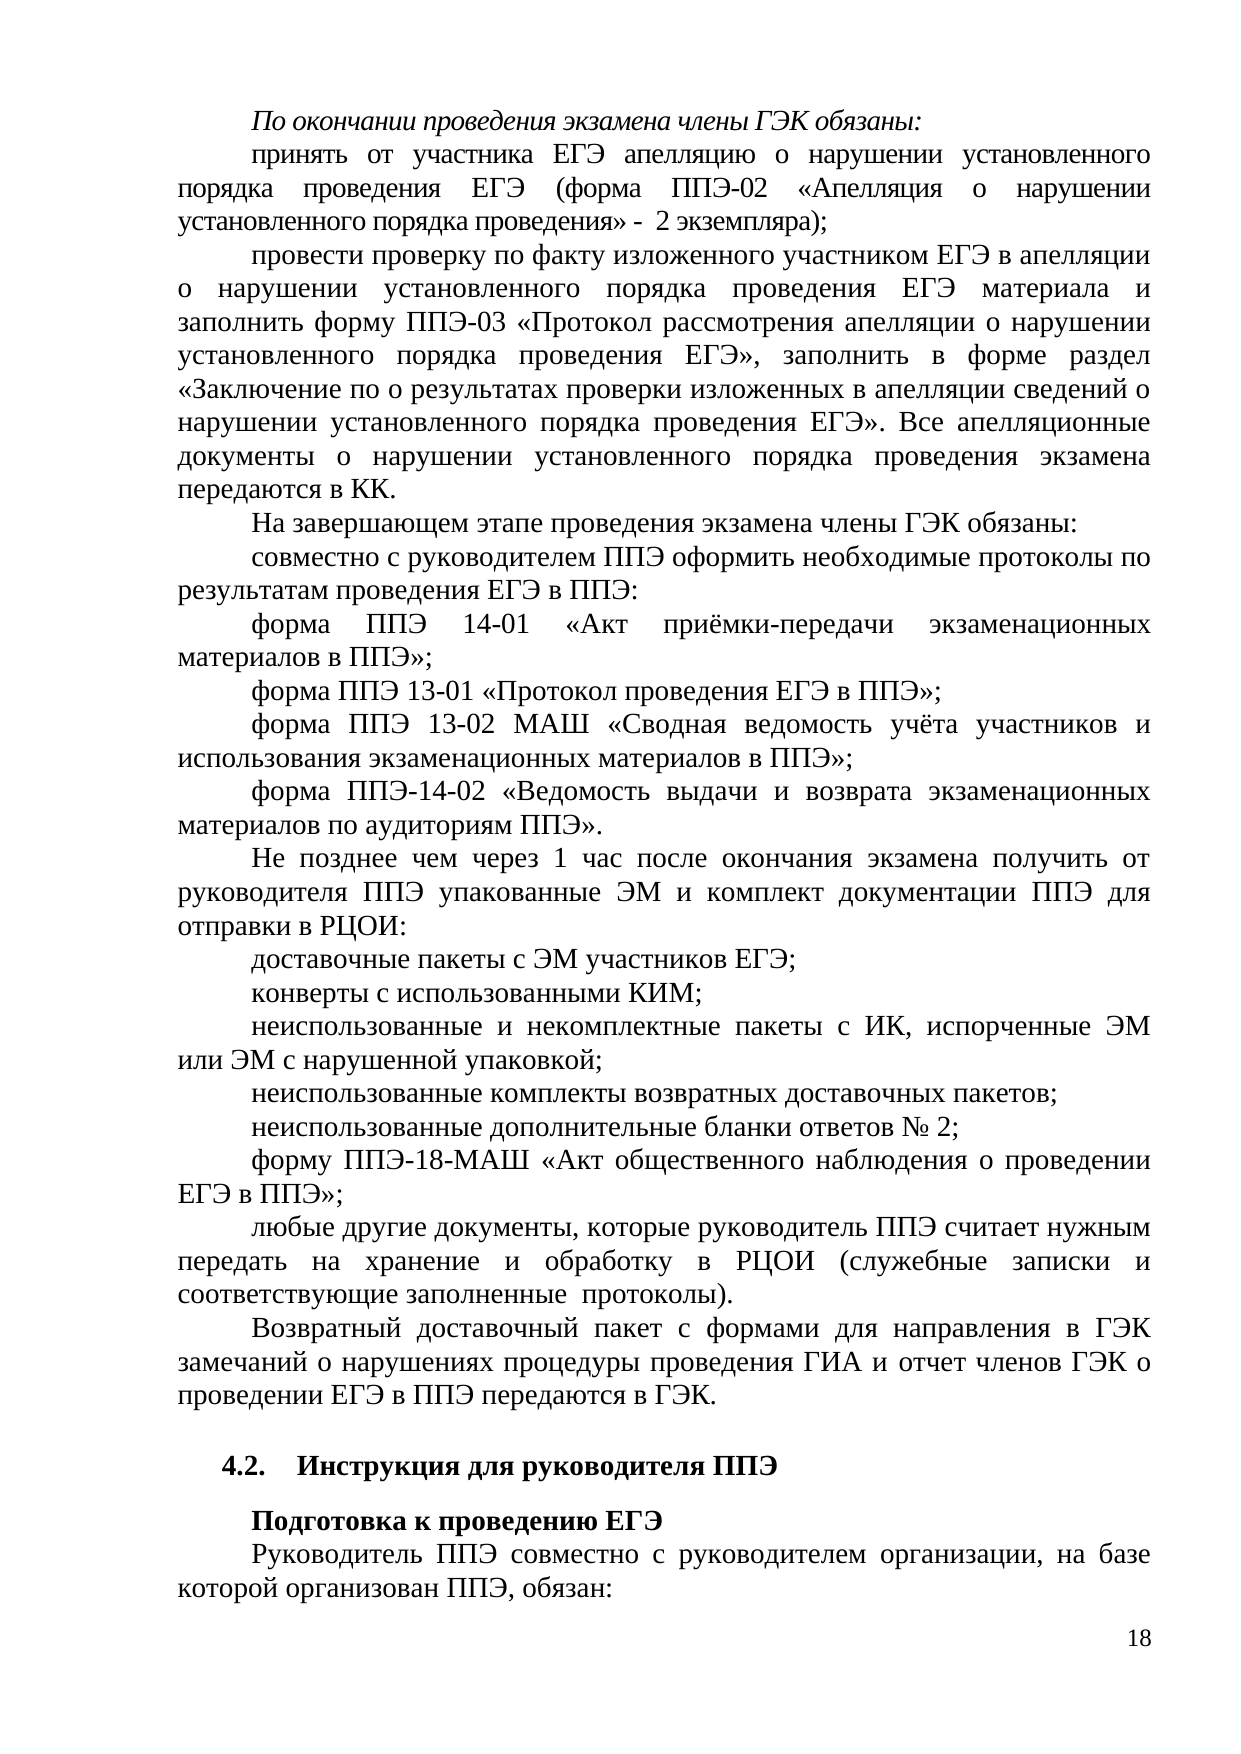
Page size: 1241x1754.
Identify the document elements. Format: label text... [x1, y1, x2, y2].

text неиспользованные комплекты возвратных доставочных пакетов; [177, 1075, 1152, 1109]
text форма ППЭ 13-02 МАШ «Сводная ведомость учёта участников и использования экзаменационных материалов в ППЭ»; [177, 706, 1152, 773]
text Руководитель ППЭ совместно с руководителем организации, на базе которой организован ППЭ, обязан: [177, 1536, 1152, 1603]
text доставочные пакеты с ЭМ участников ЕГЭ; [177, 941, 1152, 975]
text неиспользованные и некомплектные пакеты с ИК, испорченные ЭМ или ЭМ с нарушенной упаковкой; [177, 1008, 1152, 1075]
text конверты с использованными КИМ; [177, 975, 1152, 1008]
text форму ППЭ-18-МАШ «Акт общественного наблюдения о проведении ЕГЭ в ППЭ»; [177, 1142, 1152, 1209]
list Подготовка к проведению ЕГЭ [177, 1503, 1152, 1536]
text совместно с руководителем ППЭ оформить необходимые протоколы по результатам проведения ЕГЭ в ППЭ: [177, 539, 1152, 606]
text неиспользованные дополнительные бланки ответов № 2; [177, 1109, 1152, 1142]
text На завершающем этапе проведения экзамена члены ГЭК обязаны: [177, 505, 1152, 539]
text принять от участника ЕГЭ апелляцию о нарушении установленного порядка проведения ЕГЭ (форма ППЭ-02 «Апелляция о нарушении установленного порядка проведения» - 2 экземпляра); [177, 136, 1152, 237]
text форма ППЭ 13-01 «Протокол проведения ЕГЭ в ППЭ»; [177, 673, 1152, 706]
text Возвратный доставочный пакет с формами для направления в ГЭК замечаний о нарушениях процедуры проведения ГИА и отчет членов ГЭК о проведении ЕГЭ в ППЭ передаются в ГЭК. [177, 1310, 1152, 1411]
text любые другие документы, которые руководитель ППЭ считает нужным передать на хранение и обработку в РЦОИ (служебные записки и соответствующие заполненные протоколы). [177, 1209, 1152, 1310]
text Не позднее чем через 1 час после окончания экзамена получить от руководителя ППЭ упакованные ЭМ и комплект документации ППЭ для отправки в РЦОИ: [177, 841, 1152, 941]
text форма ППЭ-14-02 «Ведомость выдачи и возврата экзаменационных материалов по аудиториям ППЭ». [177, 773, 1152, 841]
text провести проверку по факту изложенного участником ЕГЭ в апелляции о нарушении установленного порядка проведения ЕГЭ материала и заполнить форму ППЭ-03 «Протокол рассмотрения апелляции о нарушении установленного порядка проведения ЕГЭ», заполнить в форме раздел «Заключение по о результатах проверки изложенных в апелляции сведений о нарушении установленного порядка проведения ЕГЭ». Все апелляционные документы о нарушении установленного порядка проведения экзамена передаются в КК. [177, 237, 1152, 505]
text форма ППЭ 14-01 «Акт приёмки-передачи экзаменационных материалов в ППЭ»; [177, 606, 1152, 673]
text По окончании проведения экзамена члены ГЭК обязаны: [177, 103, 1152, 136]
list Инструкция для руководителя ППЭ [222, 1448, 1152, 1482]
